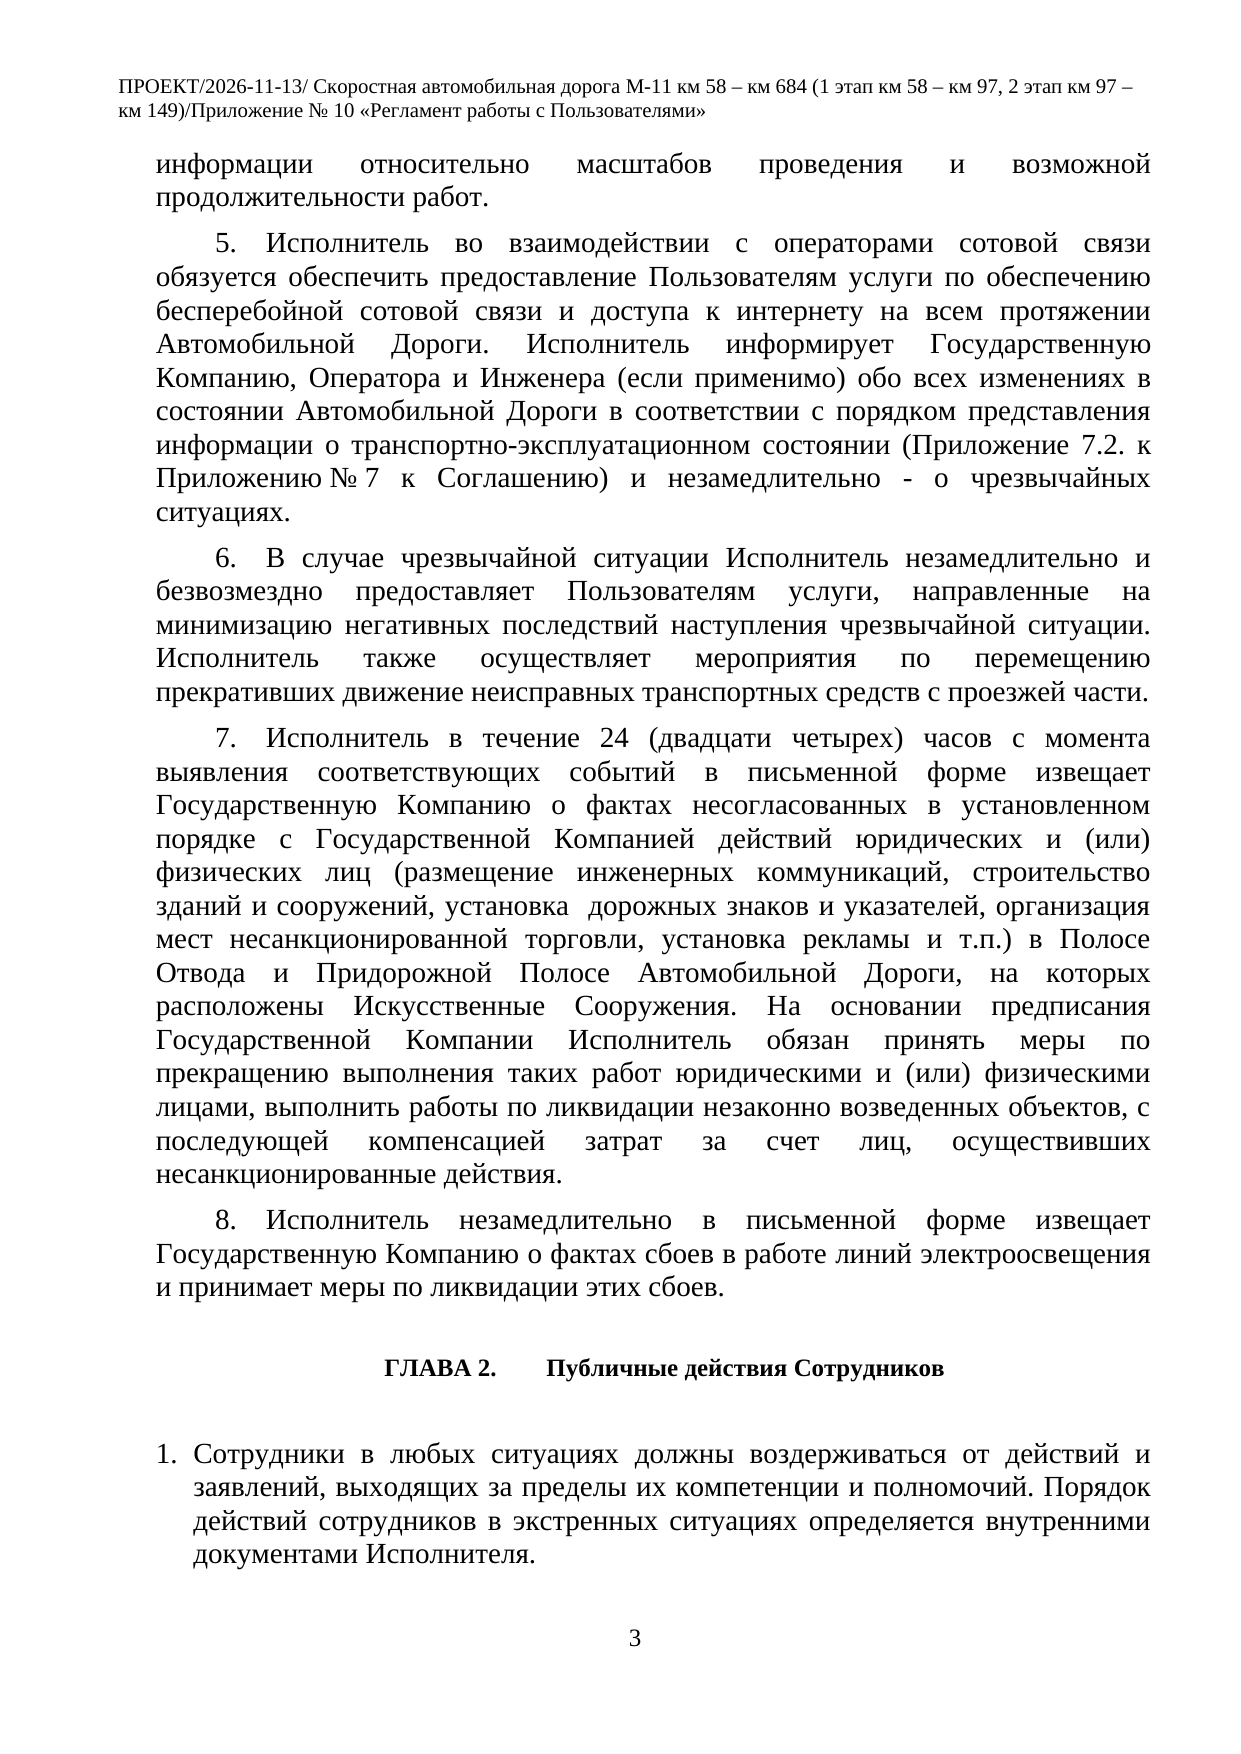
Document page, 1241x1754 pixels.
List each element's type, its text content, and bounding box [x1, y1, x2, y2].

subtitle Исполнитель незамедлительно в письменной форме извещает Государственную Компанию о фактах сбоев в работе линий электроосвещения и принимает меры по ликвидации этих сбоев. [156, 1202, 1152, 1303]
subtitle Публичные действия Сотрудников [118, 1353, 1152, 1382]
subtitle Исполнитель в течение 24 (двадцати четырех) часов с момента выявления соответствующих событий в письменной форме извещает Государственную Компанию о фактах несогласованных в установленном порядке с Государственной Компанией действий юридических и (или) физических лиц (размещение инженерных коммуникаций, строительство зданий и сооружений, установка дорожных знаков и указателей, организация мест несанкционированной торговли, установка рекламы и т.п.) в Полосе Отвода и Придорожной Полосе Автомобильной Дороги, на которых расположены Искусственные Сооружения. На основании предписания Государственной Компании Исполнитель обязан принять меры по прекращению выполнения таких работ юридическими и (или) физическими лицами, выполнить работы по ликвидации незаконно возведенных объектов, с последующей компенсацией затрат за счет лиц, осуществивших несанкционированные действия. [156, 720, 1152, 1190]
list Сотрудники в любых ситуациях должны воздерживаться от действий и заявлений, выходящих за пределы их компетенции и полномочий. Порядок действий сотрудников в экстренных ситуациях определяется внутренними документами Исполнителя. [156, 1436, 1152, 1570]
subtitle В случае чрезвычайной ситуации Исполнитель незамедлительно и безвозмездно предоставляет Пользователям услуги, направленные на минимизацию негативных последствий наступления чрезвычайной ситуации. Исполнитель также осуществляет мероприятия по перемещению прекративших движение неисправных транспортных средств с проезжей части. [156, 540, 1152, 708]
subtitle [156, 146, 1152, 213]
subtitle Исполнитель во взаимодействии с операторами сотовой связи обязуется обеспечить предоставление Пользователям услуги по обеспечению бесперебойной сотовой связи и доступа к интернету на всем протяжении Автомобильной Дороги. Исполнитель информирует Государственную Компанию, Оператора и Инженера (если применимо) обо всех изменениях в состоянии Автомобильной Дороги в соответствии с порядком представления информации о транспортно-эксплуатационном состоянии (Приложение 7.2. к Приложению № 7 к Соглашению) и незамедлительно - о чрезвычайных ситуациях. [156, 226, 1152, 527]
